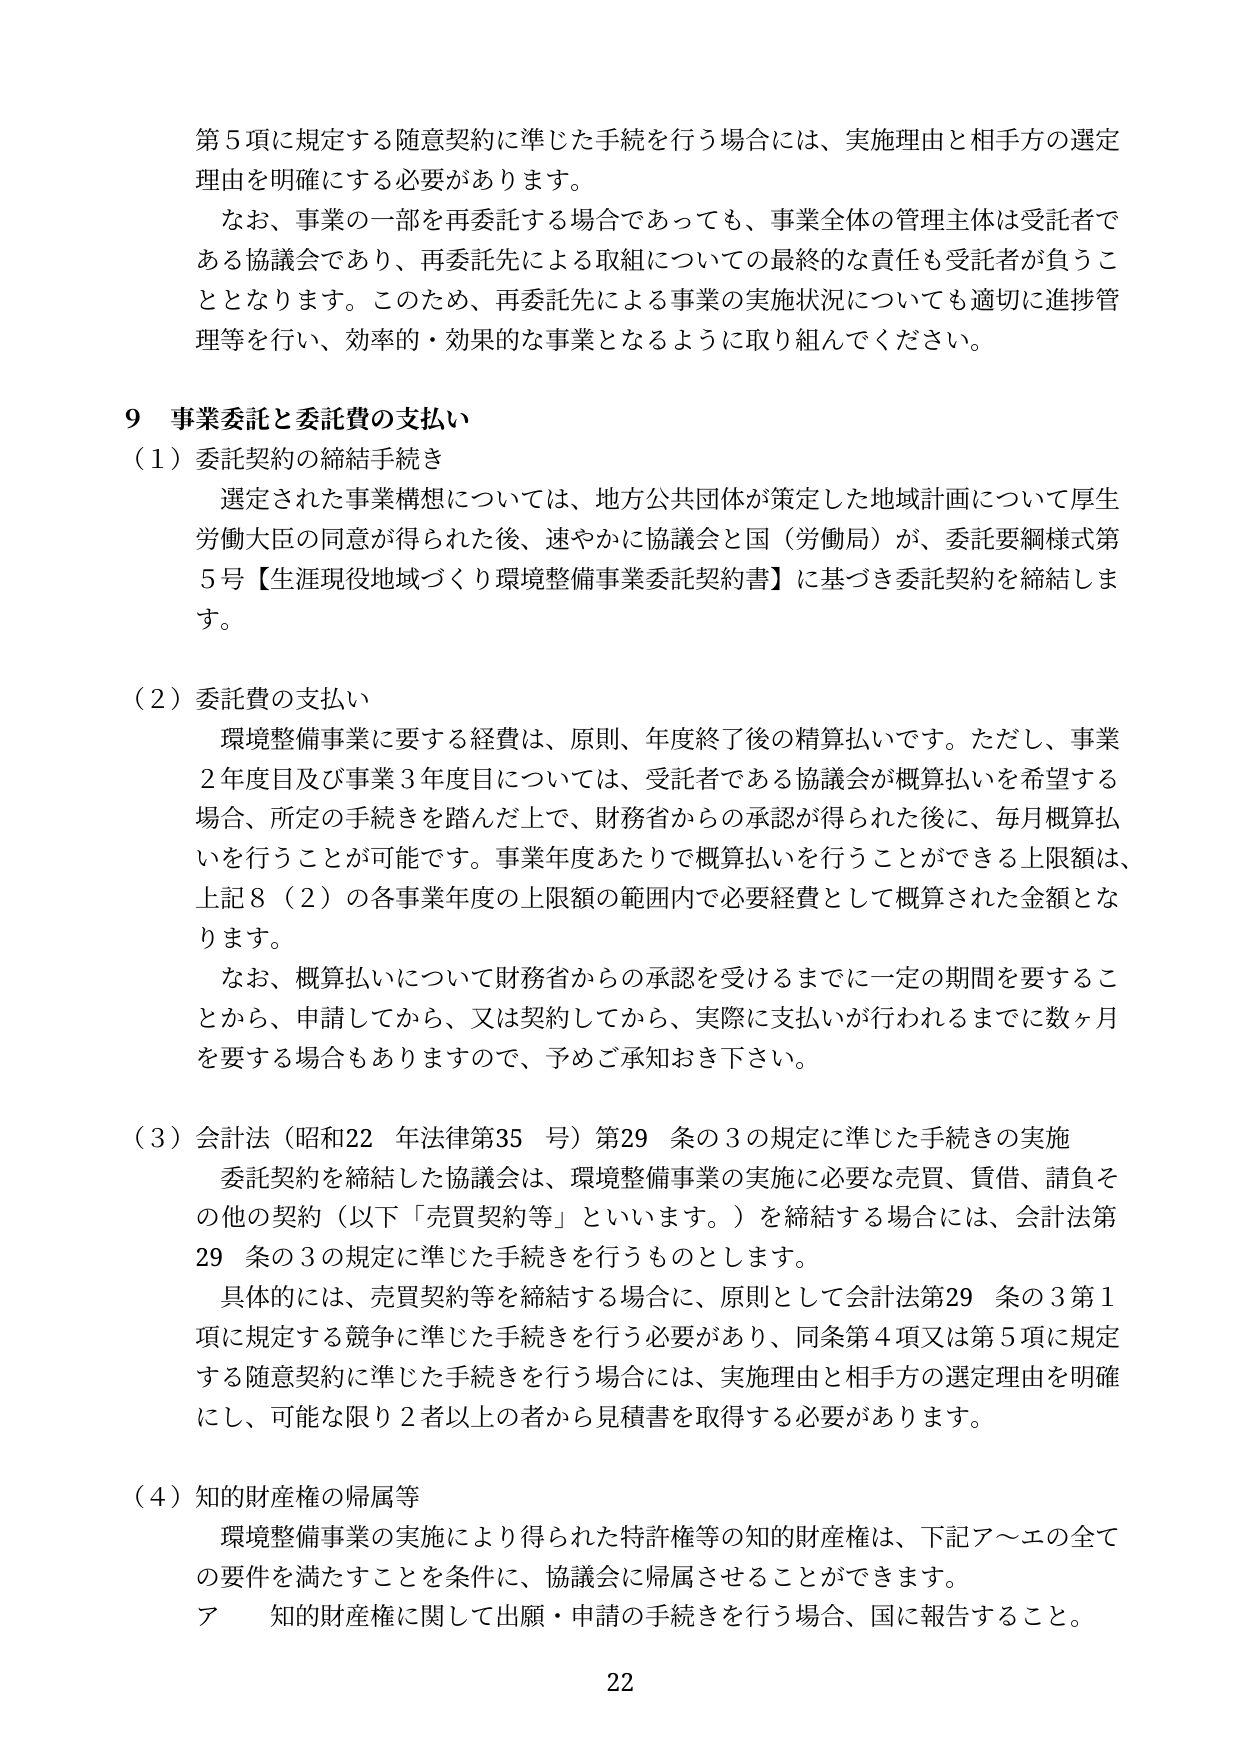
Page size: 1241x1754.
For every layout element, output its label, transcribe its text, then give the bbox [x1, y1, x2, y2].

text ア 知的財産権に関して出願・申請の手続きを行う場合、国に報告すること。 [120, 1595, 1120, 1635]
text 環境整備事業に要する経費は、原則、年度終了後の精算払いです。ただし、事業２年度目及び事業３年度目については、受託者である協議会が概算払いを希望する場合、所定の手続きを踏んだ上で、財務省からの承認が得られた後に、毎月概算払いを行うことが可能です。事業年度あたりで概算払いを行うことができる上限額は、上記８（２）の各事業年度の上限額の範囲内で必要経費として概算された金額となります。 [170, 717, 1120, 957]
text なお、概算払いについて財務省からの承認を受けるまでに一定の期間を要することから、申請してから、又は契約してから、実際に支払いが行われるまでに数ヶ月を要する場合もありますので、予めご承知おき下さい。 [170, 957, 1120, 1076]
text なお、事業の一部を再委託する場合であっても、事業全体の管理主体は受託者である協議会であり、再委託先による取組についての最終的な責任も受託者が負うこととなります。このため、再委託先による事業の実施状況についても適切に進捗管理等を行い、効率的・効果的な事業となるように取り組んでください。 [170, 199, 1120, 358]
subtitle （３）会計法（昭和22年法律第35号）第29条の３の規定に準じた手続きの実施 [120, 1116, 1120, 1156]
subtitle （２）委託費の支払い [120, 677, 1120, 717]
text 委託契約を締結した協議会は、環境整備事業の実施に必要な売買、賃借、請負その他の契約（以下「売買契約等」といいます。）を締結する場合には、会計法第29条の３の規定に準じた手続きを行うものとします。 [170, 1156, 1120, 1276]
text 選定された事業構想については、地方公共団体が策定した地域計画について厚生労働大臣の同意が得られた後、速やかに協議会と国（労働局）が、委託要綱様式第５号【生涯現役地域づくり環境整備事業委託契約書】に基づき委託契約を締結します。 [170, 478, 1120, 638]
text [170, 119, 1120, 199]
text 具体的には、売買契約等を締結する場合に、原則として会計法第29条の３第１項に規定する競争に準じた手続きを行う必要があり、同条第４項又は第５項に規定する随意契約に準じた手続きを行う場合には、実施理由と相手方の選定理由を明確にし、可能な限り２者以上の者から見積書を取得する必要があります。 [170, 1276, 1120, 1436]
subtitle （４）知的財産権の帰属等 [120, 1475, 1120, 1515]
text 環境整備事業の実施により得られた特許権等の知的財産権は、下記ア～エの全ての要件を満たすことを条件に、協議会に帰属させることができます。 [170, 1515, 1120, 1595]
subtitle ９ 事業委託と委託費の支払い [120, 398, 1120, 438]
subtitle （１）委託契約の締結手続き [120, 438, 1120, 478]
